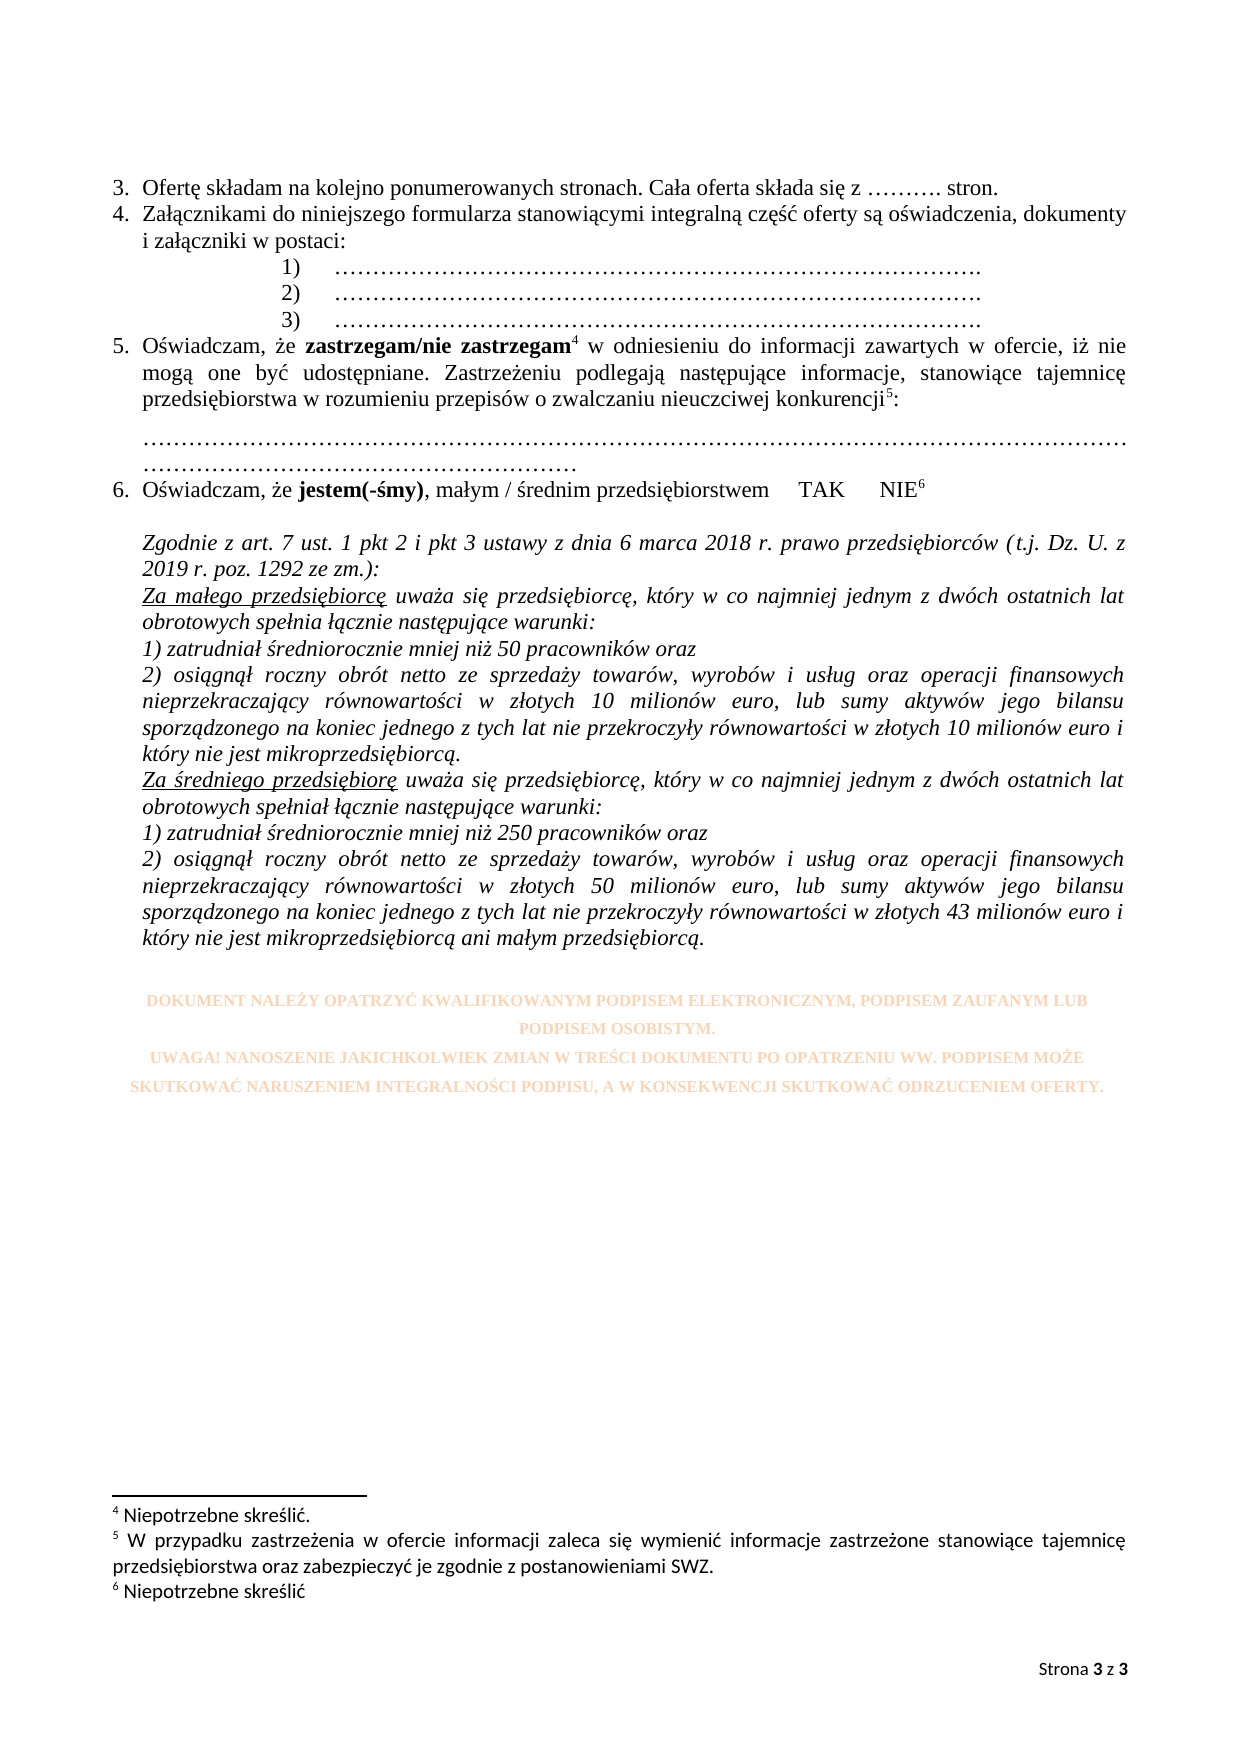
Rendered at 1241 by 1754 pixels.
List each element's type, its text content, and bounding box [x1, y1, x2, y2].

list …………………………………………………………………………. [281, 253, 1128, 279]
text UWAGA! NANOSZENIE JAKICHKOLWIEK ZMIAN W TREŚCI DOKUMENTU PO OPATRZENIU WW. PODPISEM MOŻE SKUTKOWAĆ NARUSZENIEM INTEGRALNOŚCI PODPISU, A W KONSEKWENCJI SKUTKOWAĆ ODRZUCENIEM OFERTY. [112, 1048, 1122, 1096]
text 1) zatrudniał średniorocznie mniej niż 250 pracowników oraz [142, 819, 1128, 845]
text 2) osiągnął roczny obrót netto ze sprzedaży towarów, wyrobów i usług oraz operacji finansowych nieprzekraczający równowartości w złotych 10 milionów euro, lub sumy aktywów jego bilansu sporządzonego na koniec jednego z tych lat nie przekroczyły równowartości w złotych 10 milionów euro i który nie jest mikroprzedsiębiorcą. [142, 661, 1128, 766]
text Za małego przedsiębiorcę uważa się przedsiębiorcę, który w co najmniej jednym z dwóch ostatnich lat obrotowych spełnia łącznie następujące warunki: [142, 582, 1128, 634]
text 2) osiągnął roczny obrót netto ze sprzedaży towarów, wyrobów i usług oraz operacji finansowych nieprzekraczający równowartości w złotych 50 milionów euro, lub sumy aktywów jego bilansu sporządzonego na koniec jednego z tych lat nie przekroczyły równowartości w złotych 43 milionów euro i który nie jest mikroprzedsiębiorcą ani małym przedsiębiorcą. [142, 845, 1128, 951]
list …………………………………………………………………………. [281, 306, 1128, 332]
list Oświadczam, że jestem(-śmy), małym / średnim przedsiębiorstwem TAK NIE [112, 476, 1128, 503]
text 1) zatrudniał średniorocznie mniej niż 50 pracowników oraz [142, 634, 1128, 661]
list …………………………………………………………………………. [281, 279, 1128, 306]
list Oświadczam, że zastrzegam/nie zastrzegam w odniesieniu do informacji zawartych w ofercie, iż nie mogą one być udostępniane. Zastrzeżeniu podlegają następujące informacje, stanowiące tajemnicę przedsiębiorstwa w rozumieniu przepisów o zwalczaniu nieuczciwej konkurencji: [112, 332, 1128, 411]
list Załącznikami do niniejszego formularza stanowiącymi integralną część oferty są oświadczenia, dokumenty i załączniki w postaci: [112, 200, 1128, 253]
text DOKUMENT NALEŻY OPATRZYĆ KWALIFIKOWANYM PODPISEM ELEKTRONICZNYM, PODPISEM ZAUFANYM LUB PODPISEM OSOBISTYM. [112, 990, 1122, 1038]
list Ofertę składam na kolejno ponumerowanych stronach. Cała oferta składa się z ………. stron. [112, 174, 1128, 200]
text …………………………………………………………………………………………………………………………………………………………………… [142, 424, 1128, 476]
text Za średniego przedsiębiorę uważa się przedsiębiorcę, który w co najmniej jednym z dwóch ostatnich lat obrotowych spełniał łącznie następujące warunki: [142, 766, 1128, 819]
text Zgodnie z art. 7 ust. 1 pkt 2 i pkt 3 ustawy z dnia 6 marca 2018 r. prawo przedsiębiorców (t.j. Dz. U. z 2019 r. poz. 1292 ze zm.): [142, 529, 1128, 582]
